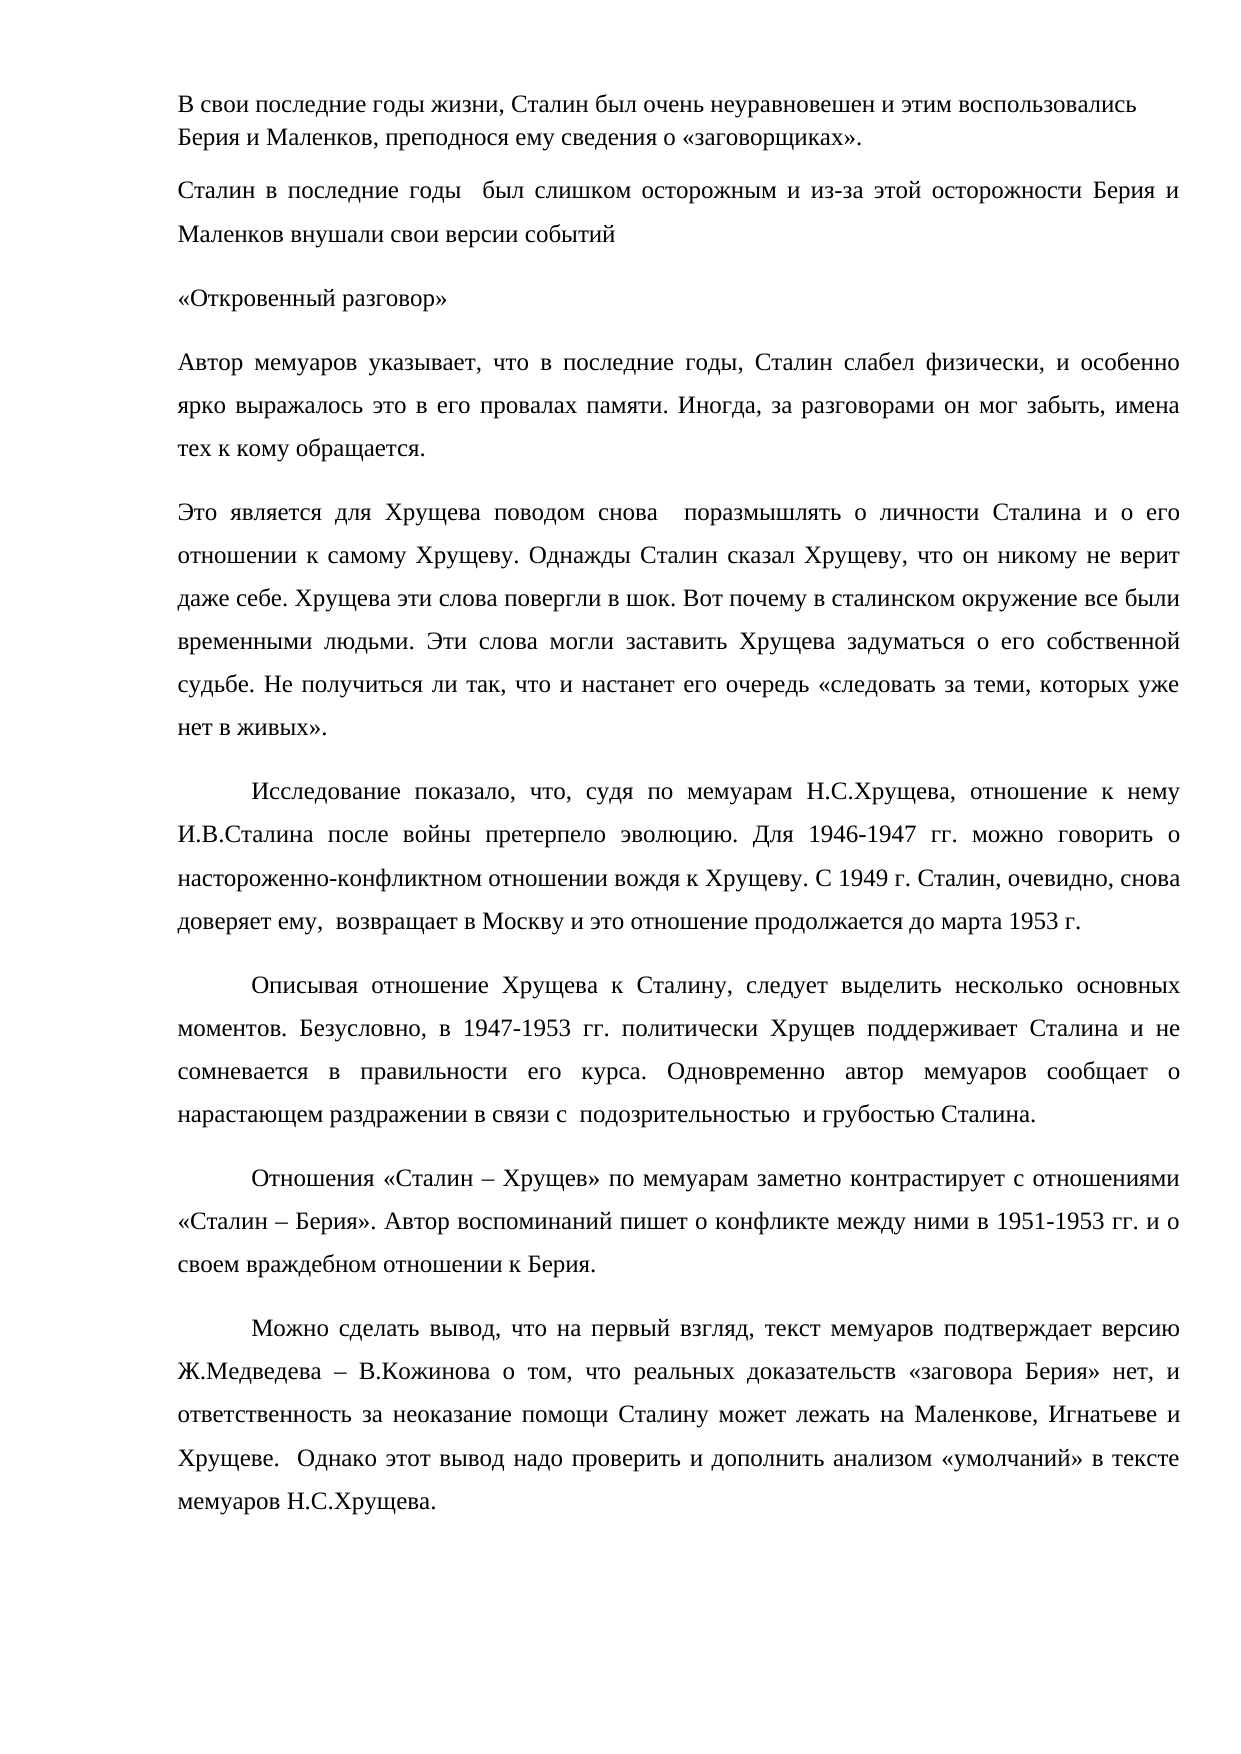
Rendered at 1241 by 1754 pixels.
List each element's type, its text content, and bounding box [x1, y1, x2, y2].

text Это является для Хрущева поводом снова поразмышлять о личности Сталина и о его отношении к самому Хрущеву. Однажды Сталин сказал Хрущеву, что он никому не верит даже себе. Хрущева эти слова повергли в шок. Вот почему в сталинском окружение все были временными людьми. Эти слова могли заставить Хрущева задуматься о его собственной судьбе. Не получиться ли так, что и настанет его очередь «следовать за теми, которых уже нет в живых». [177, 497, 1181, 741]
text Отношения «Сталин – Хрущев» по мемуарам заметно контрастирует с отношениями «Сталин – Берия». Автор воспоминаний пишет о конфликте между ними в 1951-1953 гг. и о своем враждебном отношении к Берия. [177, 1163, 1181, 1278]
text Сталин в последние годы был слишком осторожным и из-за этой осторожности Берия и Маленков внушали свои версии событий [177, 176, 1181, 247]
text В свои последние годы жизни, Сталин был очень неуравновешен и этим воспользовались Берия и Маленков, преподнося ему сведения о «заговорщиках». [177, 89, 1181, 150]
text Автор мемуаров указывает, что в последние годы, Сталин слабел физически, и особенно ярко выражалось это в его провалах памяти. Иногда, за разговорами он мог забыть, имена тех к кому обращается. [177, 347, 1181, 462]
text «Откровенный разговор» [177, 283, 1181, 311]
text Исследование показало, что, судя по мемуарам Н.С.Хрущева, отношение к нему И.В.Сталина после войны претерпело эволюцию. Для 1946-1947 гг. можно говорить о настороженно-конфликтном отношении вождя к Хрущеву. С 1949 г. Сталин, очевидно, снова доверяет ему, возвращает в Москву и это отношение продолжается до марта 1953 г. [177, 776, 1181, 934]
text Описывая отношение Хрущева к Сталину, следует выделить несколько основных моментов. Безусловно, в 1947-1953 гг. политически Хрущев поддерживает Сталина и не сомневается в правильности его курса. Одновременно автор мемуаров сообщает о нарастающем раздражении в связи с подозрительностью и грубостью Сталина. [177, 970, 1181, 1128]
text Можно сделать вывод, что на первый взгляд, текст мемуаров подтверждает версию Ж.Медведева – В.Кожинова о том, что реальных доказательств «заговора Берия» нет, и ответственность за неоказание помощи Сталину может лежать на Маленкове, Игнатьеве и Хрущеве. Однако этот вывод надо проверить и дополнить анализом «умолчаний» в тексте мемуаров Н.С.Хрущева. [177, 1313, 1181, 1514]
